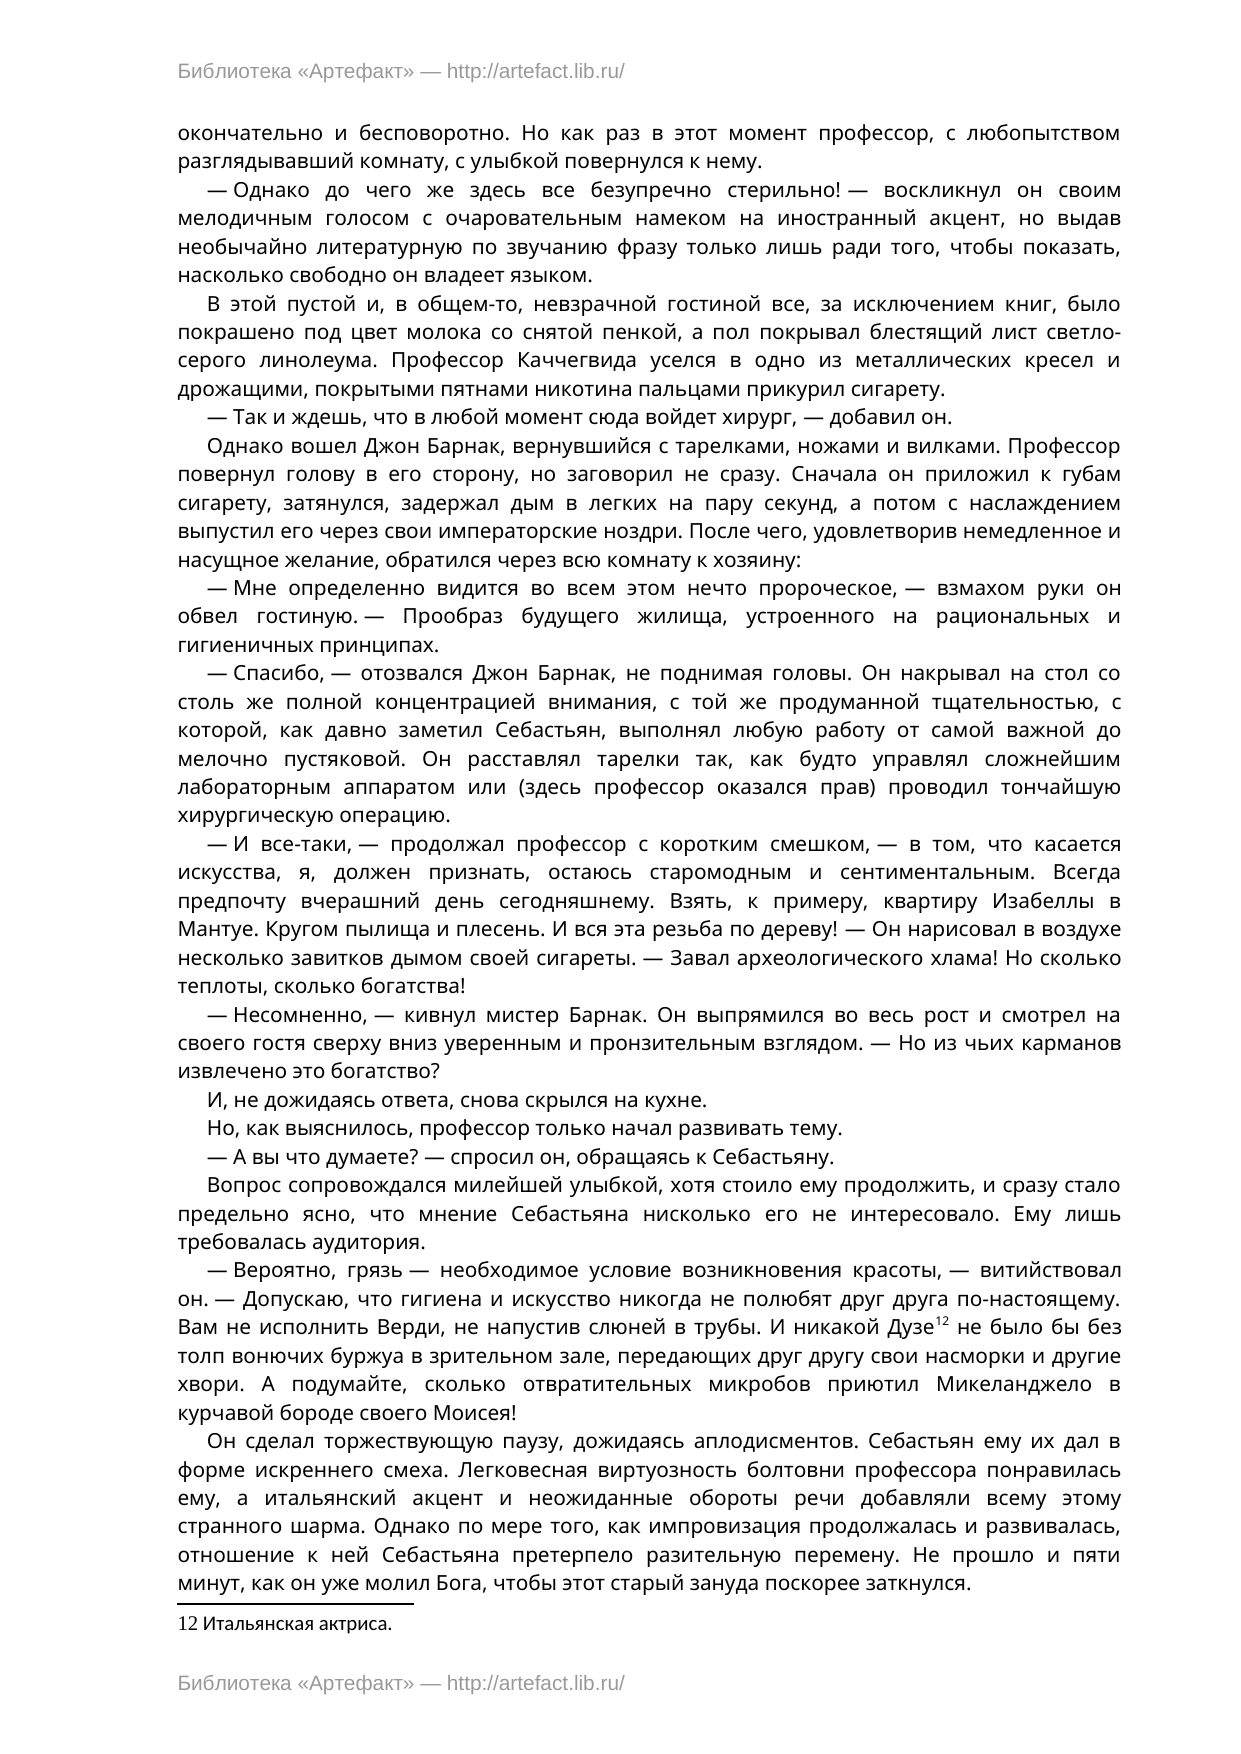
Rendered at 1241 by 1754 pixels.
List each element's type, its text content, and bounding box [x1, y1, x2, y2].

text — Вероятно, грязь — необходимое условие возникновения красоты, — витийствовал он. — Допускаю, что гигиена и искусство никогда не полюбят друг друга по-настоящему. Вам не исполнить Верди, не напустив слюней в трубы. И никакой Дузе не было бы без толп вонючих буржуа в зрительном зале, передающих друг другу свои насморки и другие хвори. А подумайте, сколько отвратительных микробов приютил Микеланджело в курчавой бороде своего Моисея! [177, 1256, 1122, 1426]
text — Спасибо, — отозвался Джон Барнак, не поднимая головы. Он накрывал на стол со столь же полной концентрацией внимания, с той же продуманной тщательностью, с которой, как давно заметил Себастьян, выполнял любую работу от самой важной до мелочно пустяковой. Он расставлял тарелки так, как будто управлял сложнейшим лабораторным аппаратом или (здесь профессор оказался прав) проводил тончайшую хирургическую операцию. [177, 658, 1122, 829]
text — Мне определенно видится во всем этом нечто пророческое, — взмахом руки он обвел гостиную. — Прообраз будущего жилища, устроенного на рациональных и гигиеничных принципах. [177, 573, 1122, 658]
text — Однако до чего же здесь все безупречно стерильно! — воскликнул он своим мелодичным голосом с очаровательным намеком на иностранный акцент, но выдав необычайно литературную по звучанию фразу только лишь ради того, чтобы показать, насколько свободно он владеет языком. [177, 175, 1122, 289]
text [177, 118, 1122, 175]
text Но, как выяснилось, профессор только начал развивать тему. [177, 1113, 1122, 1142]
text Вопрос сопровождался милейшей улыбкой, хотя стоило ему продолжить, и сразу стало предельно ясно, что мнение Себастьяна нисколько его не интересовало. Ему лишь требовалась аудитория. [177, 1170, 1122, 1256]
text — И все-таки, — продолжал профессор с коротким смешком, — в том, что касается искусства, я, должен признать, остаюсь старомодным и сентиментальным. Всегда предпочту вчерашний день сегодняшнему. Взять, к примеру, квартиру Изабеллы в Мантуе. Кругом пылища и плесень. И вся эта резьба по дереву! — Он нарисовал в воздухе несколько завитков дымом своей сигареты. — Завал археологического хлама! Но сколько теплоты, сколько богатства! [177, 829, 1122, 1000]
text — Несомненно, — кивнул мистер Барнак. Он выпрямился во весь рост и смотрел на своего гостя сверху вниз уверенным и пронзительным взглядом. — Но из чьих карманов извлечено это богатство? [177, 1000, 1122, 1085]
text — Так и ждешь, что в любой момент сюда войдет хирург, — добавил он. [177, 402, 1122, 431]
text И, не дожидаясь ответа, снова скрылся на кухне. [177, 1085, 1122, 1113]
text — А вы что думаете? — спросил он, обращаясь к Себастьяну. [177, 1142, 1122, 1170]
text Однако вошел Джон Барнак, вернувшийся с тарелками, ножами и вилками. Профессор повернул голову в его сторону, но заговорил не сразу. Сначала он приложил к губам сигарету, затянулся, задержал дым в легких на пару секунд, а потом с наслаждением выпустил его через свои императорские ноздри. После чего, удовлетворив немедленное и насущное желание, обратился через всю комнату к хозяину: [177, 431, 1122, 573]
text Он сделал торжествующую паузу, дожидаясь аплодисментов. Себастьян ему их дал в форме искреннего смеха. Легковесная виртуозность болтовни профессора понравилась ему, а итальянский акцент и неожиданные обороты речи добавляли всему этому странного шарма. Однако по мере того, как импровизация продолжалась и развивалась, отношение к ней Себастьяна претерпело разительную перемену. Не прошло и пяти минут, как он уже молил Бога, чтобы этот старый зануда поскорее заткнулся. [177, 1426, 1122, 1597]
text В этой пустой и, в общем-то, невзрачной гостиной все, за исключением книг, было покрашено под цвет молока со снятой пенкой, а пол покрывал блестящий лист светло-серого линолеума. Профессор Каччегвида уселся в одно из металлических кресел и дрожащими, покрытыми пятнами никотина пальцами прикурил сигарету. [177, 289, 1122, 402]
